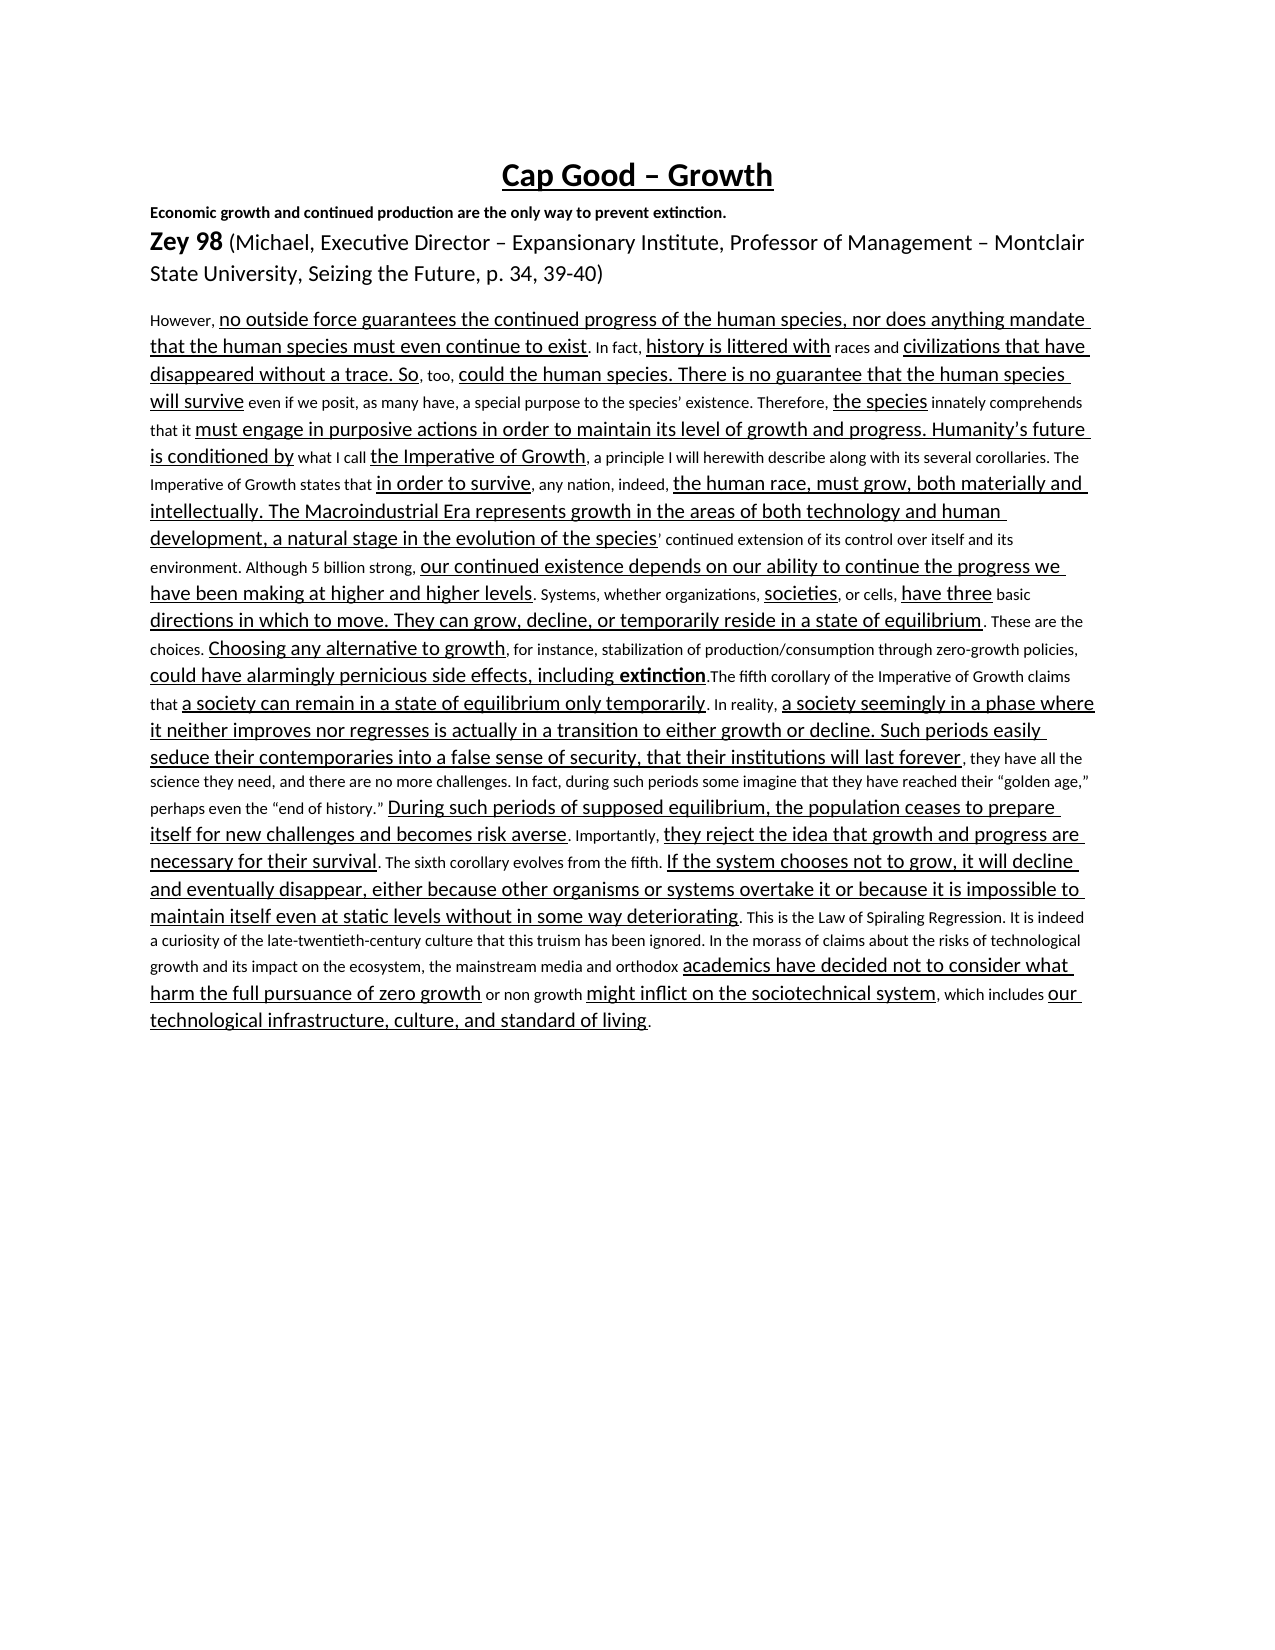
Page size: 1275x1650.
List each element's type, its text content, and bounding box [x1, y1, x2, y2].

text However, no outside force guarantees the continued progress of the human species, nor does anything mandate that the human species must even continue to exist. In fact, history is littered with races and civilizations that have disappeared without a trace. So, too, could the human species. There is no guarantee that the human species will survive even if we posit, as many have, a special purpose to the species’ existence. Therefore, the species innately comprehends that it must engage in purposive actions in order to maintain its level of growth and progress. Humanity’s future is conditioned by what I call the Imperative of Growth, a principle I will herewith describe along with its several corollaries. The Imperative of Growth states that in order to survive, any nation, indeed, the human race, must grow, both materially and intellectually. The Macroindustrial Era represents growth in the areas of both technology and human development, a natural stage in the evolution of the species’ continued extension of its control over itself and its environment. Although 5 billion strong, our continued existence depends on our ability to continue the progress we have been making at higher and higher levels. Systems, whether organizations, societies, or cells, have three basic directions in which to move. They can grow, decline, or temporarily reside in a state of equilibrium. These are the choices. Choosing any alternative to growth, for instance, stabilization of production/consumption through zero-growth policies, could have alarmingly pernicious side effects, including extinction.The fifth corollary of the Imperative of Growth claims that a society can remain in a state of equilibrium only temporarily. In reality, a society seemingly in a phase where it neither improves nor regresses is actually in a transition to either growth or decline. Such periods easily seduce their contemporaries into a false sense of security, that their institutions will last forever, they have all the science they need, and there are no more challenges. In fact, during such periods some imagine that they have reached their “golden age,” perhaps even the “end of history.” During such periods of supposed equilibrium, the population ceases to prepare itself for new challenges and becomes risk averse. Importantly, they reject the idea that growth and progress are necessary for their survival. The sixth corollary evolves from the fifth. If the system chooses not to grow, it will decline and eventually disappear, either because other organisms or systems overtake it or because it is impossible to maintain itself even at static levels without in some way deteriorating. This is the Law of Spiraling Regression. It is indeed a curiosity of the late-twentieth-century culture that this truism has been ignored. In the morass of claims about the risks of technological growth and its impact on the ecosystem, the mainstream media and orthodox academics have decided not to consider what harm the full pursuance of zero growth or non growth might inflict on the sociotechnical system, which includes our technological infrastructure, culture, and standard of living. [150, 306, 1095, 1033]
text Zey 98 (Michael, Executive Director – Expansionary Institute, Professor of Management – Montclair State University, Seizing the Future, p. 34, 39-40) [150, 224, 1125, 287]
subtitle Economic growth and continued production are the only way to prevent extinction. [150, 202, 1125, 223]
subtitle Cap Good – Growth [150, 154, 1125, 195]
